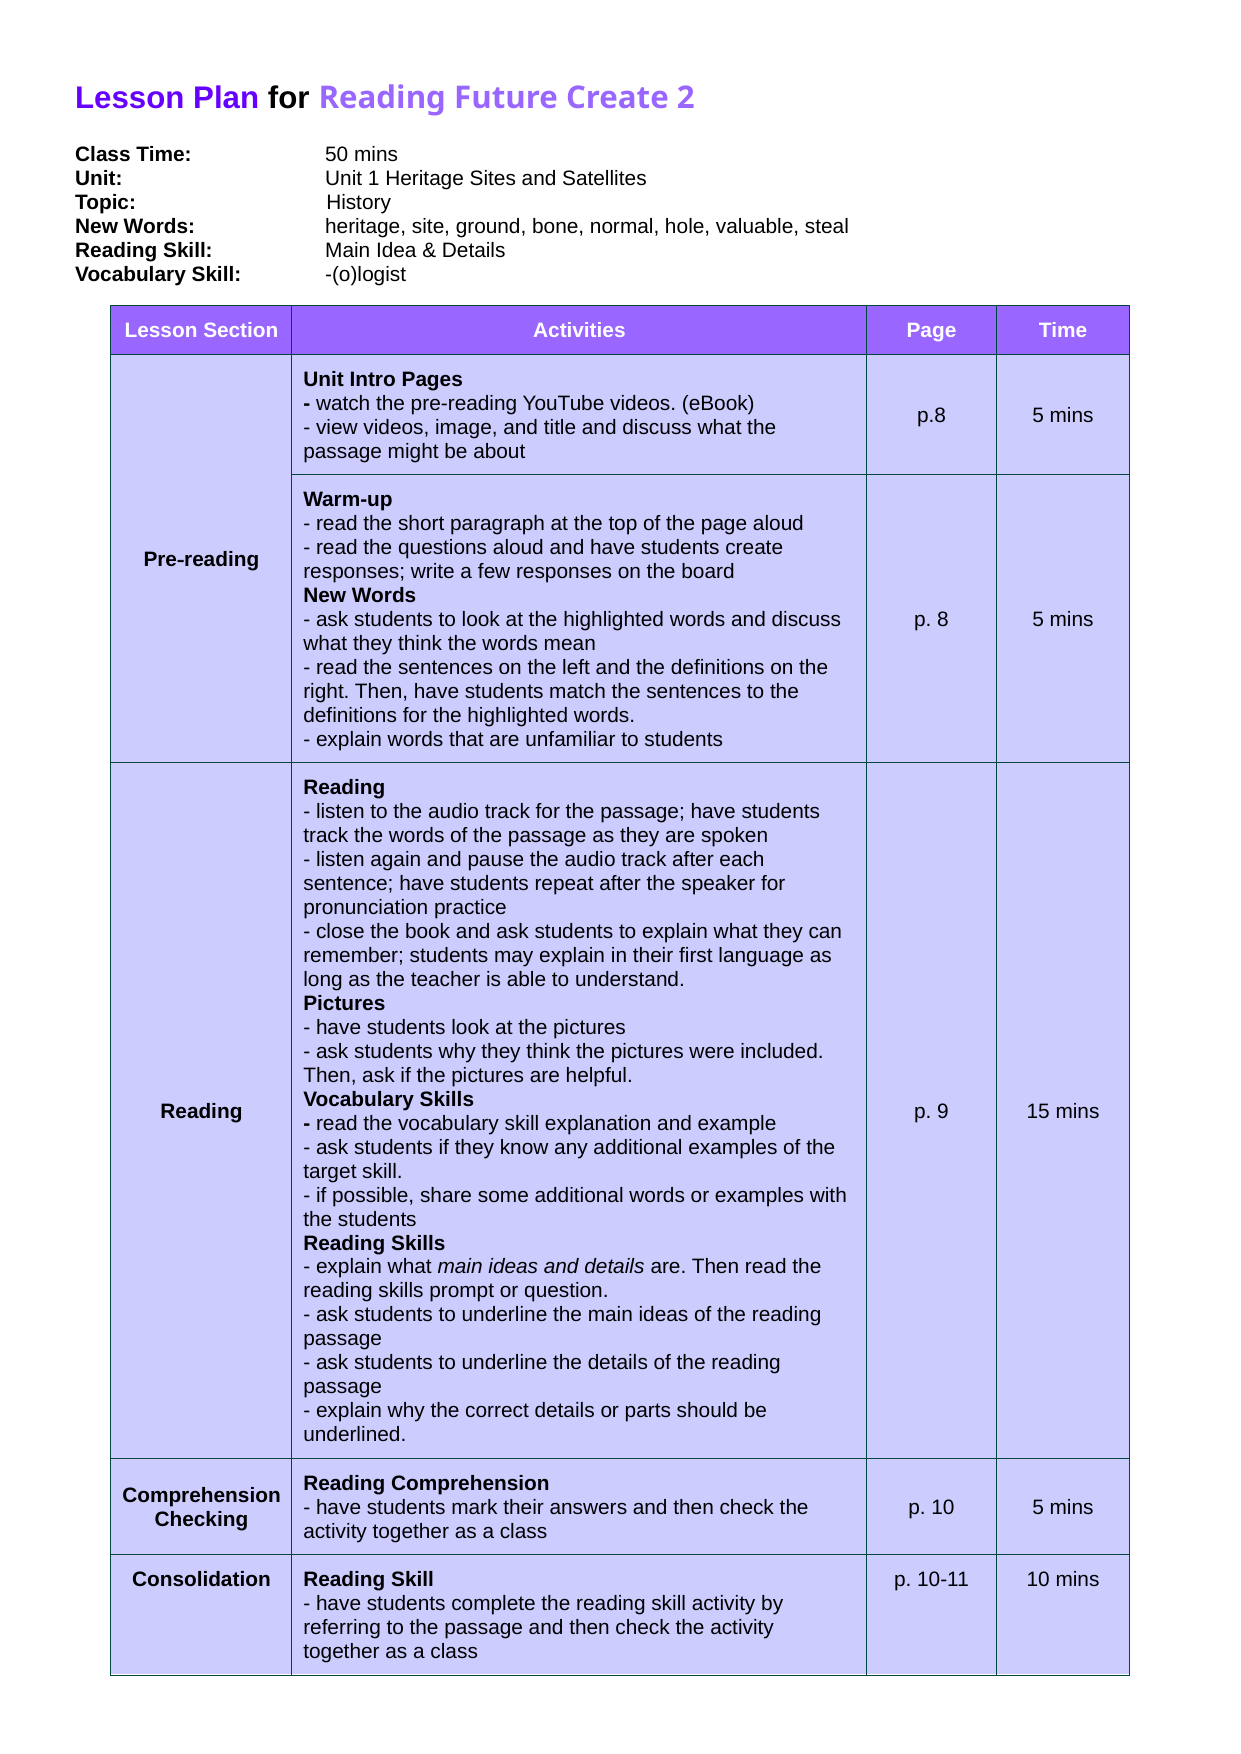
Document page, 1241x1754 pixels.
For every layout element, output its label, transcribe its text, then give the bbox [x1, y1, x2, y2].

text Lesson Plan for Reading Future Create 2 [75, 75, 1165, 118]
table_header Activities [292, 306, 866, 354]
table_cell Warm-up - read the short paragraph at the top of the page aloud - read the questions aloud and have students create responses; write a few responses on the board New Words - ask students to look at the highlighted words and discuss what they think the words mean - read the sentences on the left and the definitions on the right. Then, have students match the sentences to the definitions for the highlighted words. - explain words that are unfamiliar to students [292, 475, 866, 762]
table_cell Reading Comprehension - have students mark their answers and then check the activity together as a class [292, 1459, 866, 1554]
table_cell p. 10 [867, 1459, 996, 1554]
table_cell 5 mins [997, 1459, 1129, 1554]
text Topic: History [75, 189, 1165, 213]
table_cell 5 mins [997, 355, 1129, 474]
table_header Page [867, 306, 996, 354]
table_cell Comprehension Checking [111, 1459, 291, 1554]
table_cell p. 10-11 [867, 1555, 996, 1674]
text Reading Skill: Main Idea & Details [75, 237, 1165, 261]
text Class Time: 50 mins [75, 142, 1165, 166]
text New Words: heritage, site, ground, bone, normal, hole, valuable, steal [75, 213, 1165, 237]
text Vocabulary Skill: -(o)logist [75, 261, 1165, 285]
table_cell 5 mins [997, 475, 1129, 762]
table_cell Consolidation [111, 1555, 291, 1674]
table_cell 10 mins [997, 1555, 1129, 1674]
table_cell p.8 [867, 355, 996, 474]
text Unit: Unit 1 Heritage Sites and Satellites [75, 166, 1165, 189]
table_cell Pre‐reading [111, 355, 291, 762]
table_header Lesson Section [111, 306, 291, 354]
table_cell p. 9 [867, 763, 996, 1458]
table_cell Reading [111, 763, 291, 1458]
table_cell Reading - listen to the audio track for the passage; have students track the words of the passage as they are spoken - listen again and pause the audio track after each sentence; have students repeat after the speaker for pronunciation practice - close the book and ask students to explain what they can remember; students may explain in their first language as long as the teacher is able to understand. Pictures - have students look at the pictures - ask students why they think the pictures were included. Then, ask if the pictures are helpful. Vocabulary Skills - read the vocabulary skill explanation and example - ask students if they know any additional examples of the target skill. - if possible, share some additional words or examples with the students Reading Skills - explain what main ideas and details are. Then read the reading skills prompt or question. - ask students to underline the main ideas of the reading passage - ask students to underline the details of the reading passage - explain why the correct details or parts should be underlined. [292, 763, 866, 1458]
table_cell p. 8 [867, 475, 996, 762]
table_cell 15 mins [997, 763, 1129, 1458]
table_header Time [997, 306, 1129, 354]
table_cell Unit Intro Pages - watch the pre-reading YouTube videos. (eBook) - view videos, image, and title and discuss what the passage might be about [292, 355, 866, 474]
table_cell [292, 1555, 866, 1674]
